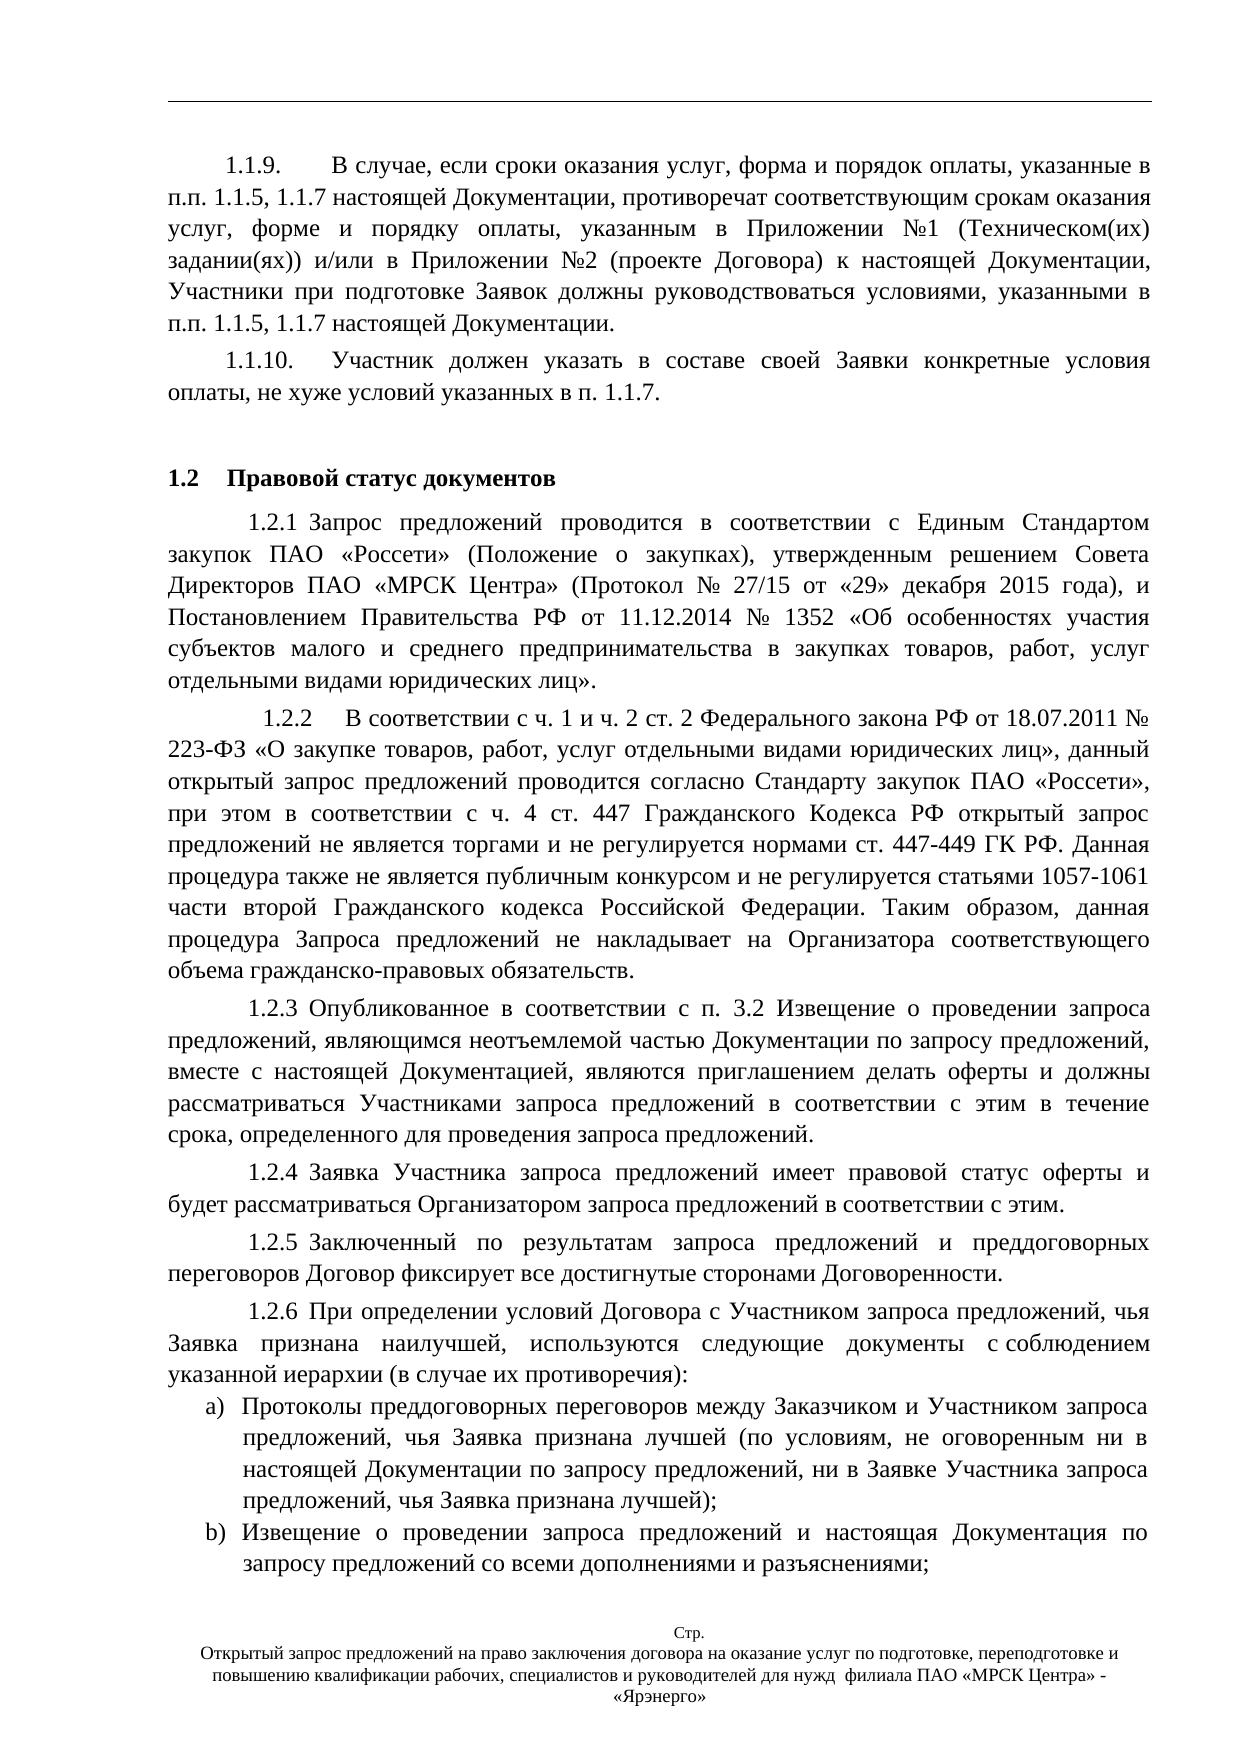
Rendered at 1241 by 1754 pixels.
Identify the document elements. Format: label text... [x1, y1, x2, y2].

list При определении условий Договора с Участником запроса предложений, чья Заявка признана наилучшей, используются следующие документы с соблюдением указанной иерархии (в случае их противоречия): [168, 1296, 1150, 1388]
list В соответствии с ч. 1 и ч. 2 ст. 2 Федерального закона РФ от 18.07.2011 № 223-ФЗ «О закупке товаров, работ, услуг отдельными видами юридических лиц», данный открытый запрос предложений проводится согласно Стандарту закупок ПАО «Россети», при этом в соответствии с ч. 4 ст. 447 Гражданского Кодекса РФ открытый запрос предложений не является торгами и не регулируется нормами ст. 447-449 ГК РФ. Данная процедура также не является публичным конкурсом и не регулируется статьями 1057-1061 части второй Гражданского кодекса Российской Федерации. Таким образом, данная процедура Запроса предложений не накладывает на Организатора соответствующего объема гражданско-правовых обязательств. [168, 703, 1150, 984]
list Протоколы преддоговорных переговоров между Заказчиком и Участником запроса предложений, чья Заявка признана лучшей (по условиям, не оговоренным ни в настоящей Документации по запросу предложений, ни в Заявке Участника запроса предложений, чья Заявка признана лучшей); [205, 1391, 1149, 1514]
list Извещение о проведении запроса предложений и настоящая Документация по запросу предложений со всеми дополнениями и разъяснениями; [205, 1517, 1148, 1577]
subtitle Правовой статус документов [168, 463, 1152, 492]
list Участник должен указать в составе своей Заявки конкретные условия оплаты, не хуже условий указанных в п. 1.1.7. [168, 346, 1152, 406]
list Заключенный по результатам запроса предложений и преддоговорных переговоров Договор фиксирует все достигнутые сторонами Договоренности. [168, 1227, 1150, 1287]
list Запрос предложений проводится в соответствии с Единым Стандартом закупок ПАО «Россети» (Положение о закупках), утвержденным решением Совета Директоров ПАО «МРСК Центра» (Протокол № 27/15 от «29» декабря 2015 года), и Постановлением Правительства РФ от 11.12.2014 № 1352 «Об особенностях участия субъектов малого и среднего предпринимательства в закупках товаров, работ, услуг отдельными видами юридических лиц». [168, 507, 1150, 694]
list Заявка Участника запроса предложений имеет правовой статус оферты и будет рассматриваться Организатором запроса предложений в соответствии с этим. [168, 1157, 1150, 1218]
list В случае, если сроки оказания услуг, форма и порядок оплаты, указанные в п.п. 1.1.5, 1.1.7 настоящей Документации, противоречат соответствующим срокам оказания услуг, форме и порядку оплаты, указанным в Приложении №1 (Техническом(их) задании(ях)) и/или в Приложении №2 (проекте Договора) к настоящей Документации, Участники при подготовке Заявок должны руководствоваться условиями, указанными в п.п. 1.1.5, 1.1.7 настоящей Документации. [168, 150, 1152, 337]
list Опубликованное в соответствии с п. 3.2 Извещение о проведении запроса предложений, являющимся неотъемлемой частью Документации по запросу предложений, вместе с настоящей Документацией, являются приглашением делать оферты и должны рассматриваться Участниками запроса предложений в соответствии с этим в течение срока, определенного для проведения запроса предложений. [168, 993, 1150, 1148]
